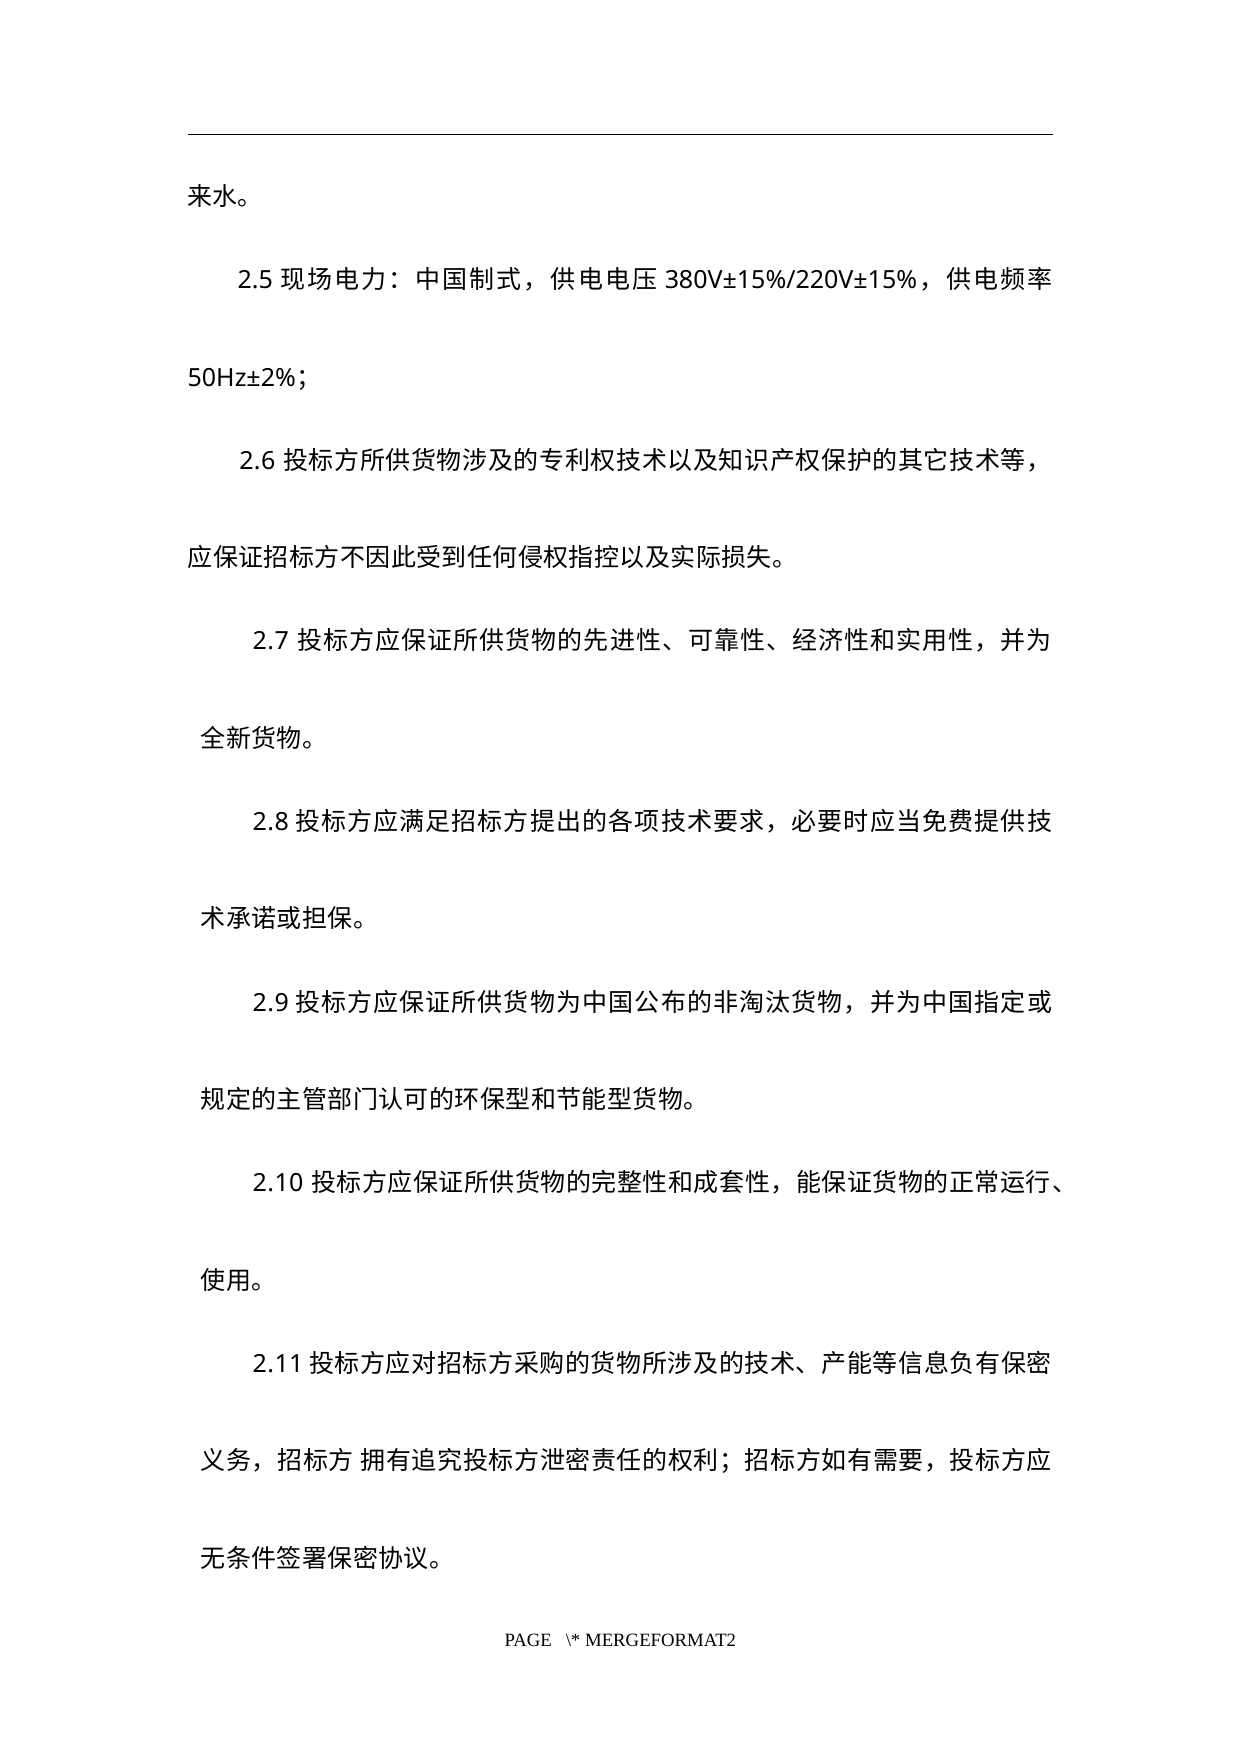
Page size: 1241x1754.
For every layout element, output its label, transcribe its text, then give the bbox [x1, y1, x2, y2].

text 2.9投标方应保证所供货物为中国公布的非淘汰货物，并为中国指定或规定的主管部门认可的环保型和节能型货物。 [200, 968, 1053, 1130]
text 2.10 投标方应保证所供货物的完整性和成套性，能保证货物的正常运行、使用。 [200, 1148, 1053, 1311]
text 2.5现场电力：中国制式，供电电压380V±15%/220V±15%，供电频率50Hz±2%； [187, 245, 1053, 408]
text 2.6 投标方所供货物涉及的专利权技术以及知识产权保护的其它技术等，应保证招标方不因此受到任何侵权指控以及实际损失。 [187, 426, 1053, 588]
text 2.8投标方应满足招标方提出的各项技术要求，必要时应当免费提供技术承诺或担保。 [200, 787, 1053, 949]
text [187, 162, 1053, 227]
text 2.11投标方应对招标方采购的货物所涉及的技术、产能等信息负有保密义务，招标方 拥有追究投标方泄密责任的权利；招标方如有需要，投标方应无条件签署保密协议。 [200, 1329, 1053, 1589]
text 2.7 投标方应保证所供货物的先进性、可靠性、经济性和实用性，并为全新货物。 [200, 606, 1053, 769]
